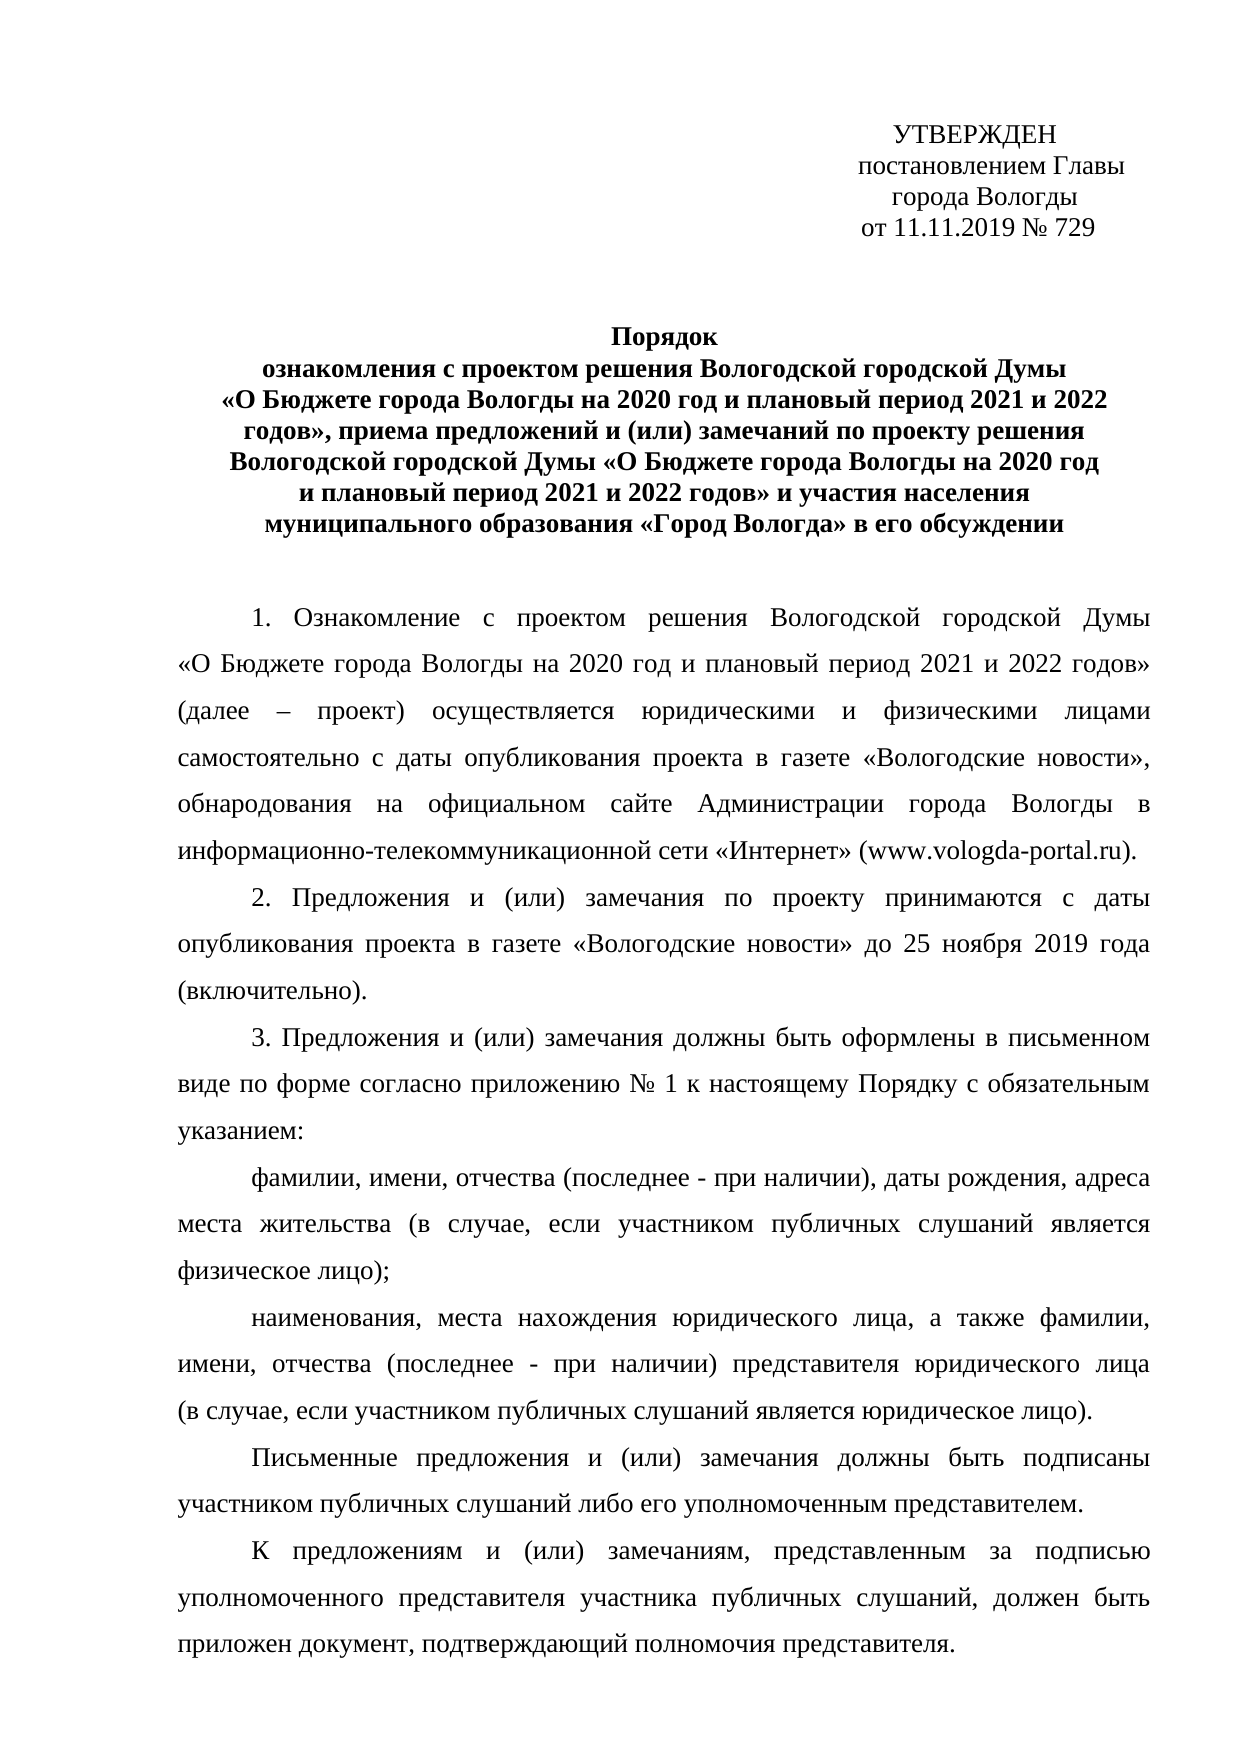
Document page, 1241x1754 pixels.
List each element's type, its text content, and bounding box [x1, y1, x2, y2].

text муниципального образования «Город Вологда» в его обсуждении [177, 507, 1152, 538]
text наименования, места нахождения юридического лица, а также фамилии, имени, отчества (последнее - при наличии) представителя юридического лица (в случае, если участником публичных слушаний является юридическое лицо). [177, 1301, 1152, 1425]
text «О Бюджете города Вологды на 2020 год и плановый период 2021 и 2022 годов», приема предложений и (или) замечаний по проекту решения Вологодской городской Думы «О Бюджете города Вологды на 2020 год [177, 383, 1152, 476]
text постановлением Главы [177, 149, 1152, 180]
text 2. Предложения и (или) замечания по проекту принимаются с даты опубликования проекта в газете «Вологодские новости» до 25 ноября 2019 года (включительно). [177, 881, 1152, 1005]
text и плановый период 2021 и 2022 годов» и участия населения [177, 476, 1152, 507]
text 1. Ознакомление с проектом решения Вологодской городской Думы «О Бюджете города Вологды на 2020 год и плановый период 2021 и 2022 годов» (далее – проект) осуществляется юридическими и физическими лицами самостоятельно с даты опубликования проекта в газете «Вологодские новости», обнародования на официальном сайте Администрации города Вологды в информационно-телекоммуникационной сети «Интернет» (www.vologda-portal.ru). [177, 601, 1152, 865]
text Порядок [177, 321, 1152, 352]
text от 11.11.2019 № 729 [177, 212, 1152, 243]
text Письменные предложения и (или) замечания должны быть подписаны участником публичных слушаний либо его уполномоченным представителем. [177, 1441, 1152, 1519]
text К предложениям и (или) замечаниям, представленным за подписью уполномоченного представителя участника публичных слушаний, должен быть приложен документ, подтверждающий полномочия представителя. [177, 1534, 1152, 1659]
text УТВЕРЖДЕН [177, 118, 1152, 149]
text города Вологды [177, 180, 1152, 212]
text 3. Предложения и (или) замечания должны быть оформлены в письменном виде по форме согласно приложению № 1 к настоящему Порядку с обязательным указанием: [177, 1021, 1152, 1145]
text ознакомления с проектом решения Вологодской городской Думы [177, 352, 1152, 383]
text фамилии, имени, отчества (последнее - при наличии), даты рождения, адреса места жительства (в случае, если участником публичных слушаний является физическое лицо); [177, 1161, 1152, 1285]
